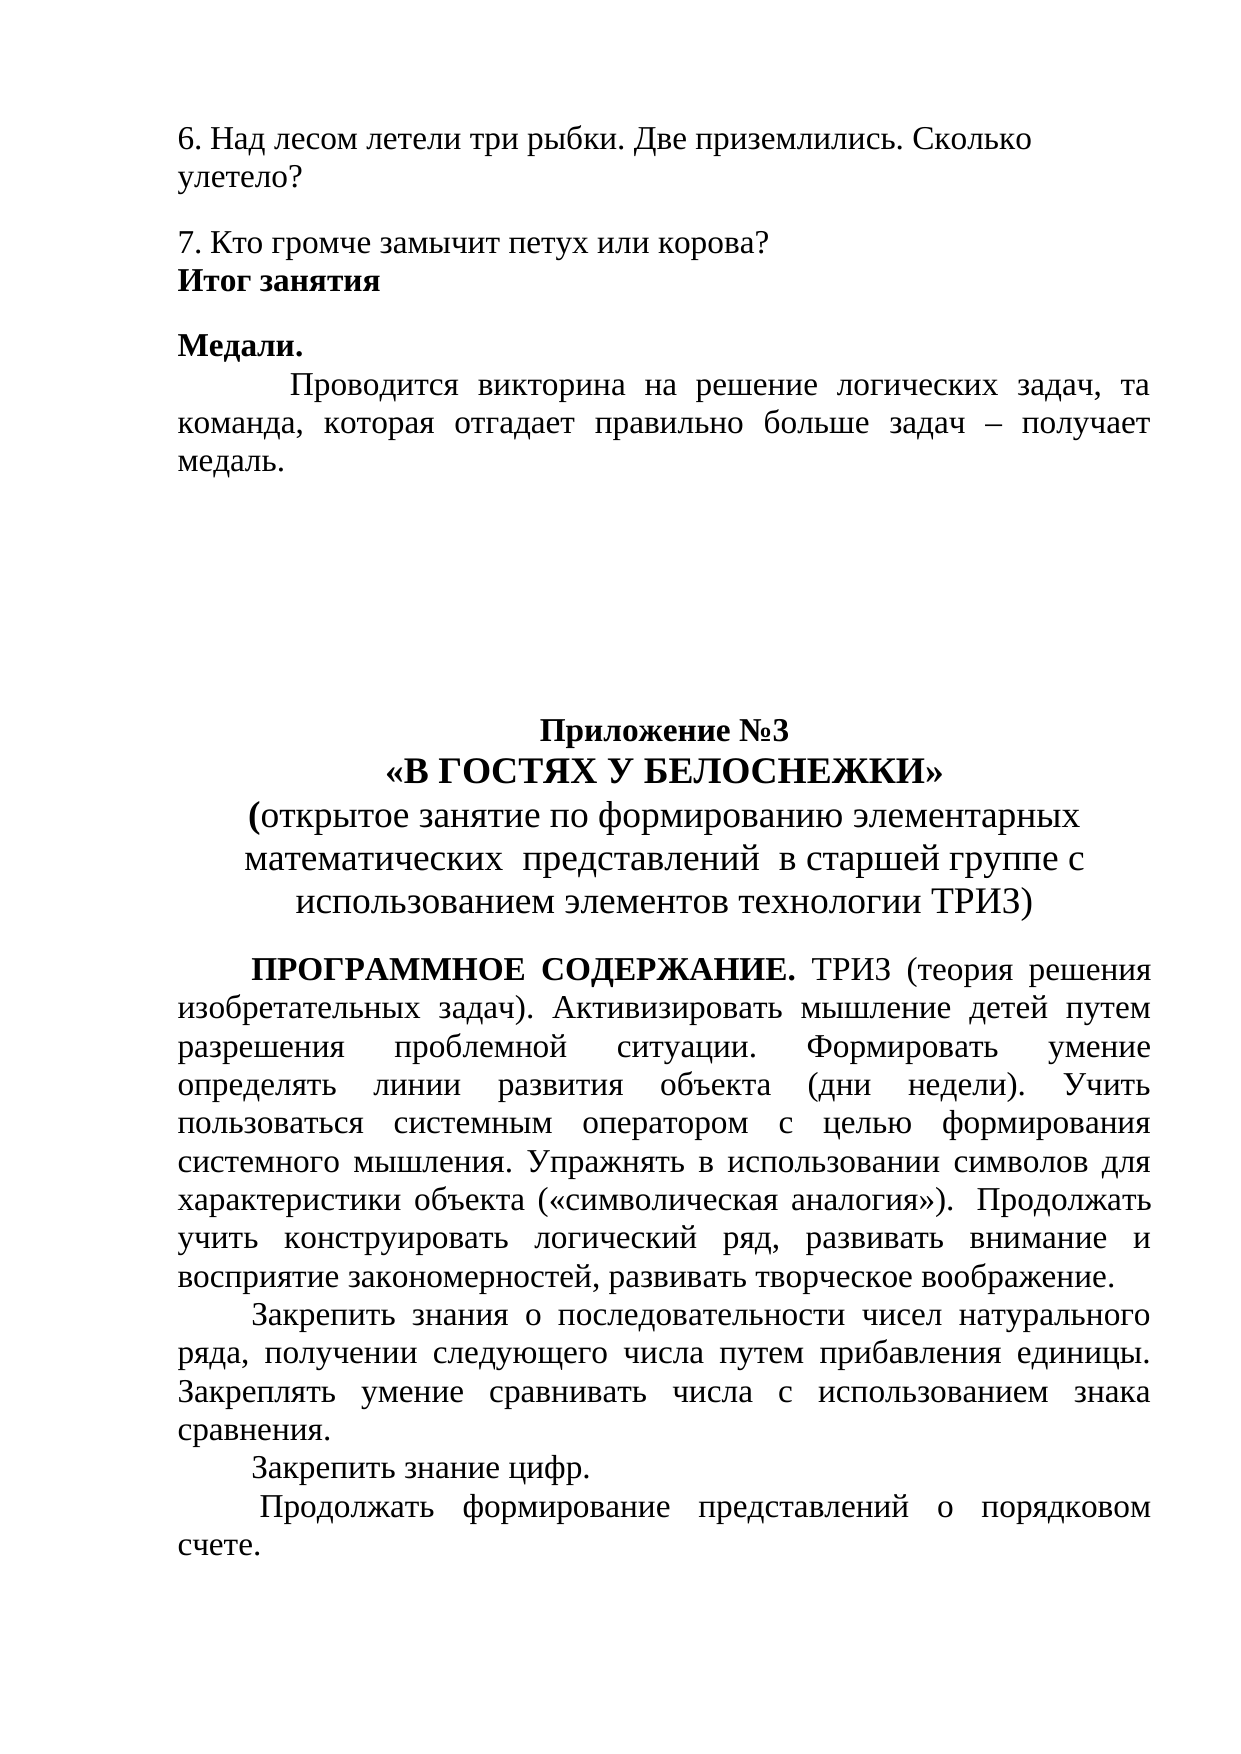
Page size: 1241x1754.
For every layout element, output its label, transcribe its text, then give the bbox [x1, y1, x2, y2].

text 6. Над лесом летели три рыбки. Две приземлились. Сколько улетело? [177, 118, 1152, 195]
text Приложение №3 [177, 711, 1152, 749]
text Итог занятия [177, 260, 1152, 298]
text Продолжать формирование представлений о порядковом счете. [177, 1486, 1152, 1563]
text Медали. [177, 326, 1152, 364]
text Закрепить знания о последовательности чисел натурального ряда, получении следующего числа путем прибавления единицы. Закреплять умение сравнивать числа с использованием знака сравнения. [177, 1294, 1152, 1448]
text Проводится викторина на решение логических задач, та команда, которая отгадает правильно больше задач – получает медаль. [177, 364, 1152, 479]
text ПРОГРАММНОЕ СОДЕРЖАНИЕ. ТРИЗ (теория решения изобретательных задач). Активизировать мышление детей путем разрешения проблемной ситуации. Формировать умение определять линии развития объекта (дни недели). Учить пользоваться системным оператором с целью формирования системного мышления. Упражнять в использовании символов для характеристики объекта («символическая аналогия»). Продолжать учить конструировать логический ряд, развивать внимание и восприятие закономерностей, развивать творческое воображение. [177, 949, 1152, 1294]
text 7. Кто громче замычит петух или корова? [210, 222, 1152, 260]
text (открытое занятие по формированию элементарных математических представлений в старшей группе с использованием элементов технологии ТРИЗ) [177, 792, 1152, 921]
text «В ГОСТЯХ У БЕЛОСНЕЖКИ» [177, 749, 1152, 792]
text Закрепить знание цифр. [177, 1448, 1152, 1486]
